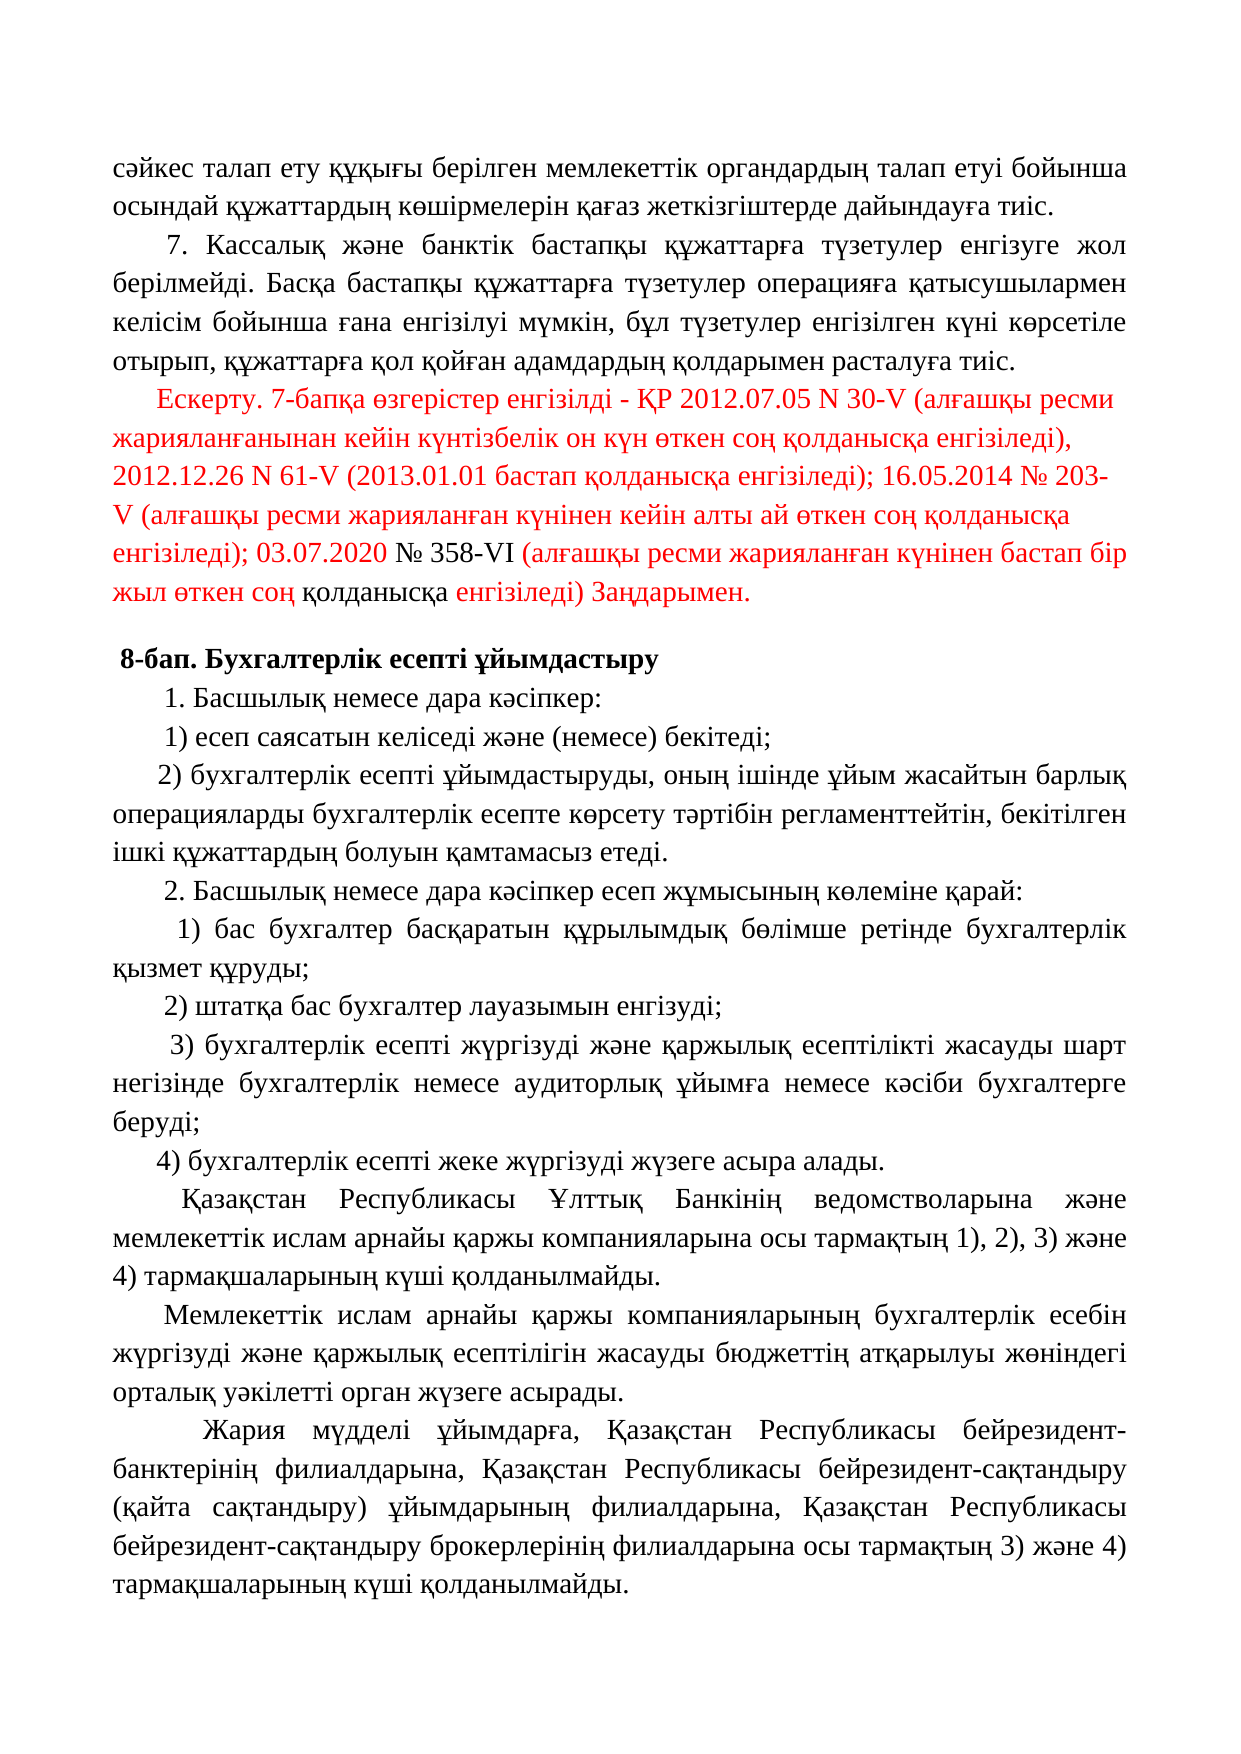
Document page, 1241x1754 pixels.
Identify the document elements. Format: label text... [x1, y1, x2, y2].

text Жария мүдделi ұйымдарға, Қазақстан Республикасы бейрезидент-банктерінің филиалдарына, Қазақстан Республикасы бейрезидент-сақтандыру (қайта сақтандыру) ұйымдарының филиалдарына, Қазақстан Республикасы бейрезидент-сақтандыру брокерлерінің филиалдарына осы тармақтың 3) және 4) тармақшаларының күшi қолданылмайды. [112, 1412, 1128, 1600]
text 8-бап. Бухгалтерлiк есептi ұйымдастыру [112, 642, 1128, 675]
text 4) бухгалтерлiк есептi жеке жүргiзудi жүзеге асыра алады. [112, 1143, 1128, 1176]
text Мемлекеттік ислам арнайы қаржы компанияларының бухгалтерлік есебін жүргізуді және қаржылық есептілігін жасауды бюджеттің aтқарылуы жөніндегі орталық уәкілетті орган жүзеге асырады. [112, 1297, 1128, 1407]
text 1. Басшылық немесе дара кәсiпкер: [112, 680, 1128, 714]
text 2) штатқа бас бухгалтер лауазымын енгiзудi; [112, 988, 1128, 1022]
text Ескерту. 7-бапқа өзгерістер енгізілді - ҚР 2012.07.05 N 30-V (алғашқы ресми жарияланғанынан кейін күнтізбелік он күн өткен соң қолданысқа енгізіледі), 2012.12.26 N 61-V (2013.01.01 бастап қолданысқа енгізіледі); 16.05.2014 № 203-V (алғашқы ресми жарияланған күнінен кейін алты ай өткен соң қолданысқа енгізіледі); 03.07.2020 № 358-VI (алғашқы ресми жарияланған күнінен бастап бір жыл өткен соң қолданысқа енгізіледі) Заңдарымен. [112, 381, 1128, 638]
text Қазақстан Республикасы Ұлттық Банкінің ведомстволарына және мемлекеттік ислам арнайы қаржы компанияларына осы тармақтың 1), 2), 3) және 4) тармақшаларының күші қолданылмайды. [112, 1181, 1128, 1292]
text 1) есеп саясатын келiседi және (немесе) бекiтедi; [112, 719, 1128, 752]
text 3) бухгалтерлiк есептi жүргiзудi және қаржылық есептiлiктi жасауды шарт негiзiнде бухгалтерлiк немесе аудиторлық ұйымға немесе кәсiби бухгалтерге берудi; [112, 1027, 1128, 1138]
text 1) бас бухгалтер басқаратын құрылымдық бөлiмше ретiнде бухгалтерлiк қызмет құруды; [112, 911, 1128, 983]
text 7. Кассалық және банктiк бастапқы құжаттарға түзетулер енгiзуге жол берiлмейдi. Басқа бастапқы құжаттарға түзетулер операцияға қатысушылармен келiсiм бойынша ғана енгiзiлуi мүмкiн, бұл түзетулер енгiзiлген күнi көрсетiле отырып, құжаттарға қол қойған адамдардың қолдарымен расталуға тиiс. [112, 227, 1128, 376]
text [112, 150, 1128, 222]
text 2. Басшылық немесе дара кәсiпкер есеп жұмысының көлемiне қарай: [112, 873, 1128, 906]
text 2) бухгалтерлік есепті ұйымдастыруды, оның ішінде ұйым жасайтын барлық операцияларды бухгалтерлік есепте көрсету тәртібін регламенттейтін, бекітілген ішкі құжаттардың болуын қамтамасыз етеді. [112, 757, 1128, 868]
